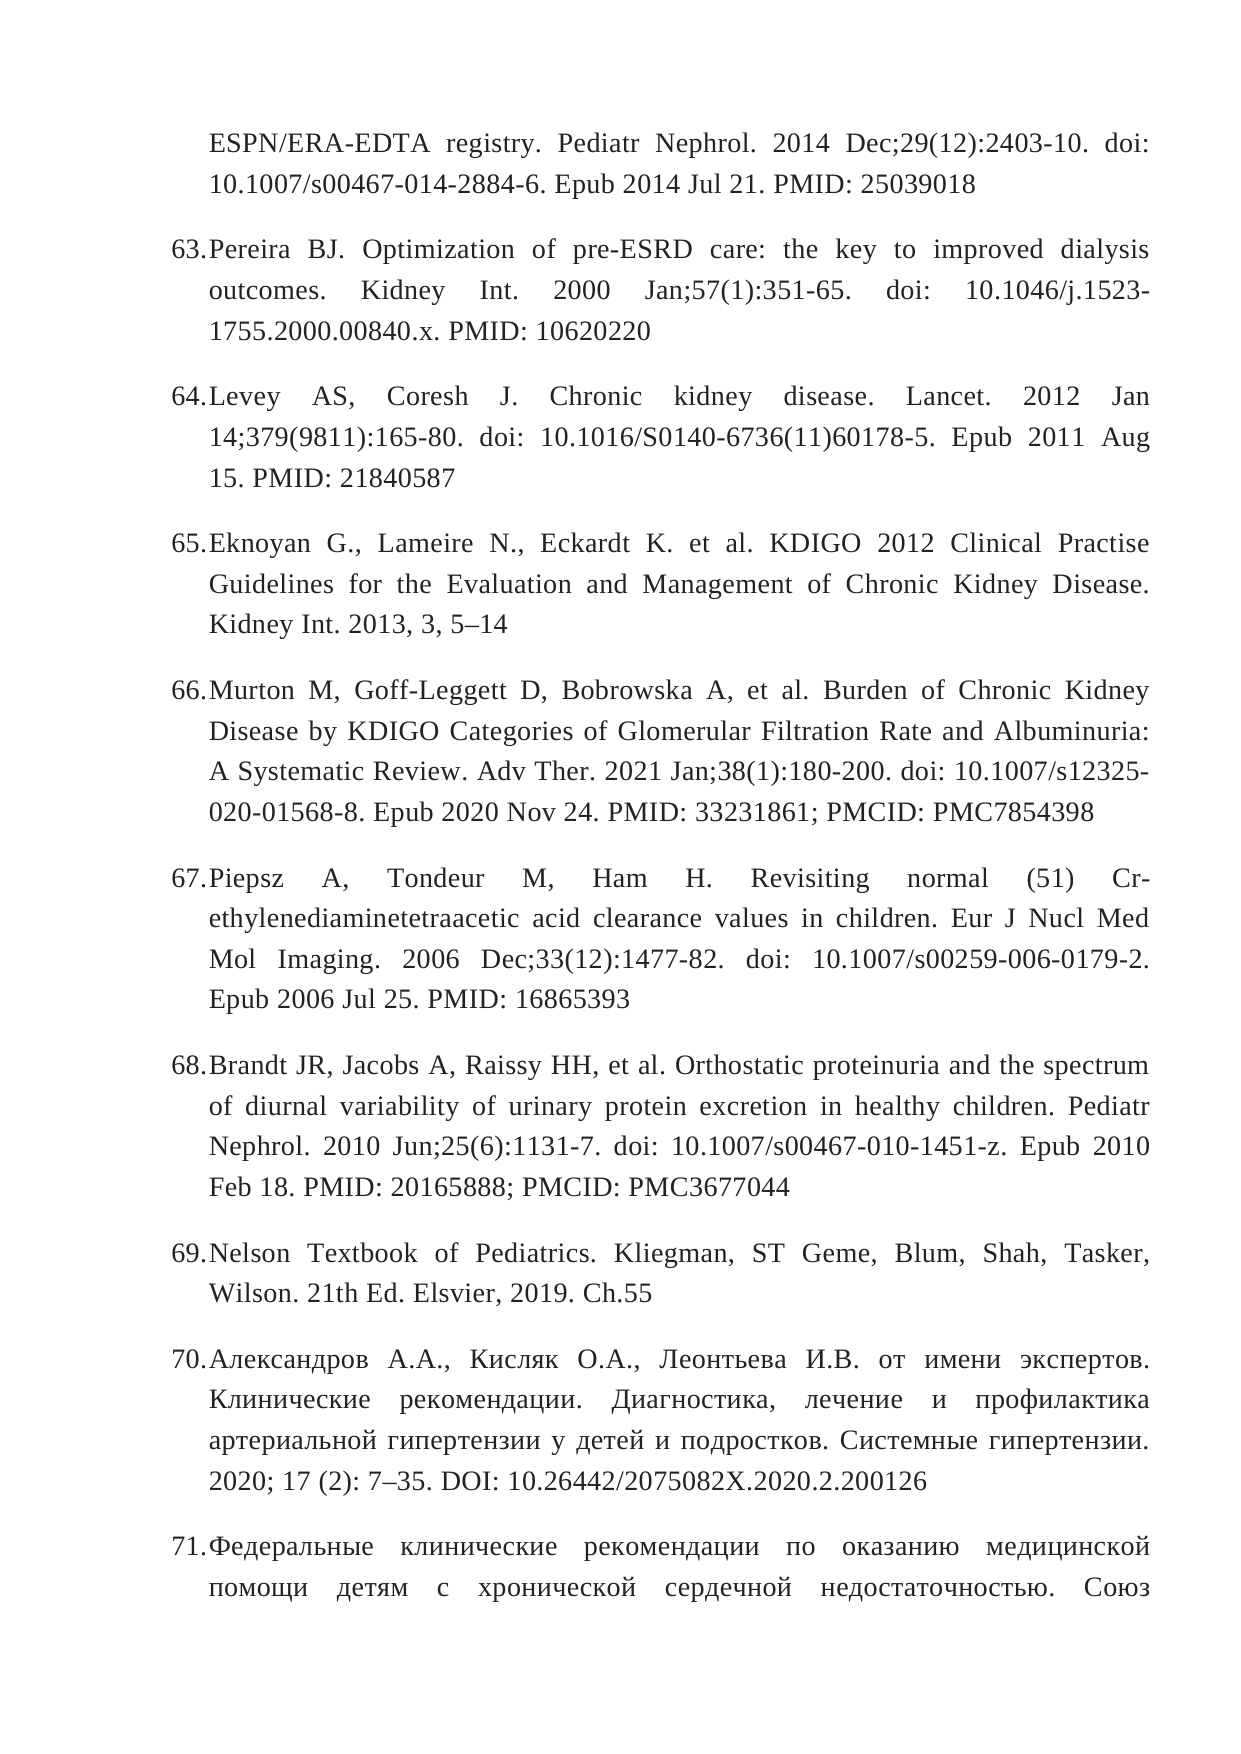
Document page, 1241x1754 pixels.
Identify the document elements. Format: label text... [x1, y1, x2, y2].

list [171, 1521, 1152, 1602]
list Александров А.А., Кисляк О.А., Леонтьева И.В. от имени экспертов. Клинические рекомендации. Диагностика, лечение и профилактика артериальной гипертензии у детей и подростков. Системные гипертензии. 2020; 17 (2): 7–35. DOI: 10.26442/2075082X.2020.2.200126 [171, 1334, 1152, 1496]
list Pereira BJ. Optimization of pre-ESRD care: the key to improved dialysis outcomes. Kidney Int. 2000 Jan;57(1):351-65. doi: 10.1046/j.1523-1755.2000.00840.x. PMID: 10620220 [171, 224, 1152, 346]
list Murton M, Goff-Leggett D, Bobrowska A, et al. Burden of Chronic Kidney Disease by KDIGO Categories of Glomerular Filtration Rate and Albuminuria: A Systematic Review. Adv Ther. 2021 Jan;38(1):180-200. doi: 10.1007/s12325-020-01568-8. Epub 2020 Nov 24. PMID: 33231861; PMCID: PMC7854398 [171, 665, 1152, 827]
list Eknoyan G., Lameire N., Eckardt K. et al. KDIGO 2012 Clinical Practise Guidelines for the Evaluation and Management of Chronic Kidney Disease. Kidney Int. 2013, 3, 5–14 [171, 518, 1152, 640]
list Piepsz A, Tondeur M, Ham H. Revisiting normal (51) Cr-ethylenediaminetetraacetic acid clearance values in children. Eur J Nucl Med Mol Imaging. 2006 Dec;33(12):1477-82. doi: 10.1007/s00259-006-0179-2. Epub 2006 Jul 25. PMID: 16865393 [171, 852, 1152, 1015]
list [171, 118, 1152, 199]
list Brandt JR, Jacobs A, Raissy HH, et al. Orthostatic proteinuria and the spectrum of diurnal variability of urinary protein excretion in healthy children. Pediatr Nephrol. 2010 Jun;25(6):1131-7. doi: 10.1007/s00467-010-1451-z. Epub 2010 Feb 18. PMID: 20165888; PMCID: PMC3677044 [171, 1040, 1152, 1202]
list Nelson Textbook of Pediatrics. Kliegman, ST Geme, Blum, Shah, Tasker, Wilson. 21th Ed. Elsvier, 2019. Ch.55 [171, 1227, 1152, 1309]
list Levey AS, Coresh J. Chronic kidney disease. Lancet. 2012 Jan 14;379(9811):165-80. doi: 10.1016/S0140-6736(11)60178-5. Epub 2011 Aug 15. PMID: 21840587 [171, 371, 1152, 493]
